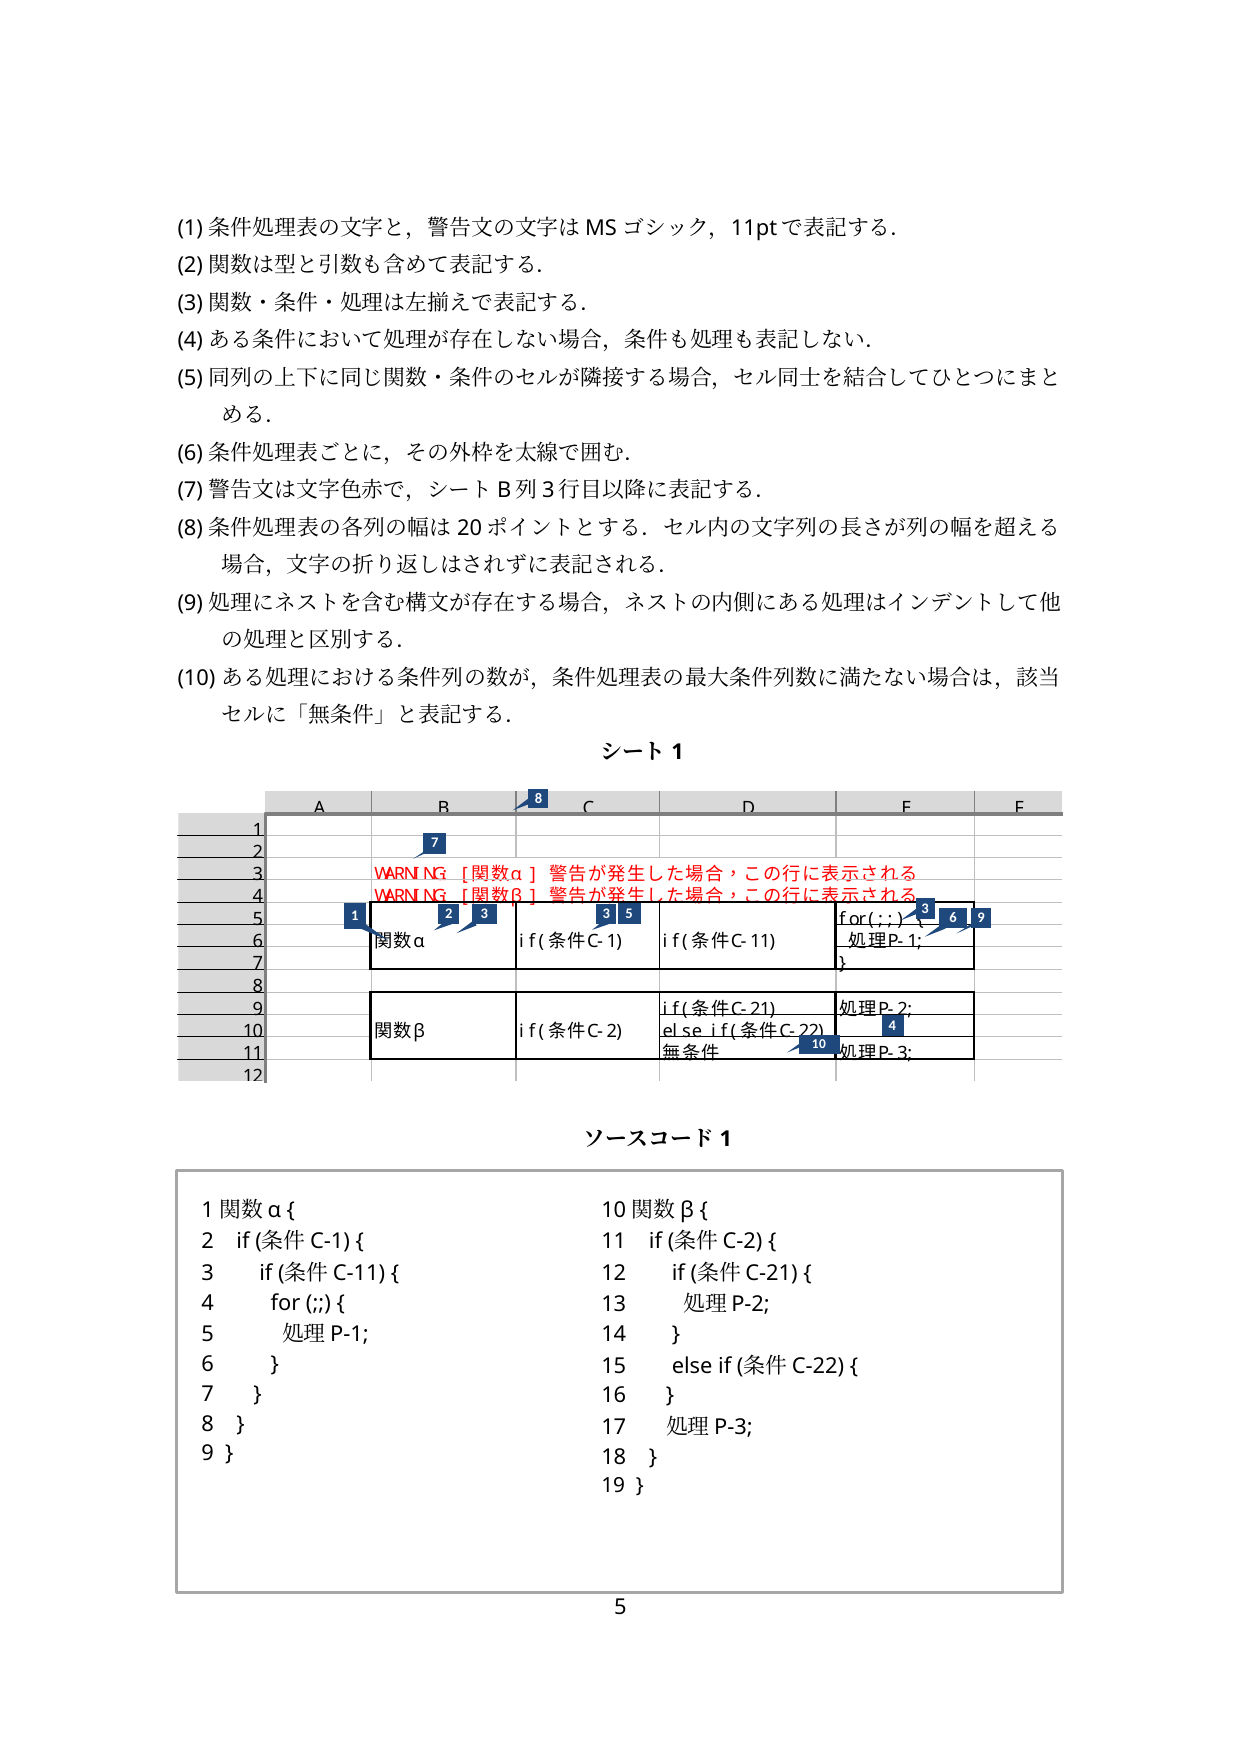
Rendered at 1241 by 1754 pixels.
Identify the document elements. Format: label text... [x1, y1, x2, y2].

subtitle ある条件において処理が存在しない場合，条件も処理も表記しない． [177, 319, 1063, 357]
subtitle ある処理における条件列の数が，条件処理表の最大条件列数に満たない場合は，該当セルに「無条件」と表記する． [177, 657, 1063, 732]
subtitle 処理にネストを含む構文が存在する場合，ネストの内側にある処理はインデントして他の処理と区別する． [177, 582, 1063, 657]
subtitle 関数は型と引数も含めて表記する． [177, 244, 1063, 282]
subtitle 同列の上下に同じ関数・条件のセルが隣接する場合，セル同士を結合してひとつにまとめる． [177, 357, 1063, 432]
subtitle 警告文は文字色赤で，シートB列3行目以降に表記する． [177, 469, 1063, 507]
subtitle 条件処理表の文字と，警告文の文字はMS ゴシック，11ptで表記する． [177, 207, 1063, 244]
subtitle 関数・条件・処理は左揃えで表記する． [177, 282, 1063, 319]
subtitle 条件処理表の各列の幅は20ポイントとする．セル内の文字列の長さが列の幅を超える場合，文字の折り返しはされずに表記される． [177, 507, 1063, 582]
subtitle 条件処理表ごとに，その外枠を太線で囲む． [177, 432, 1063, 469]
